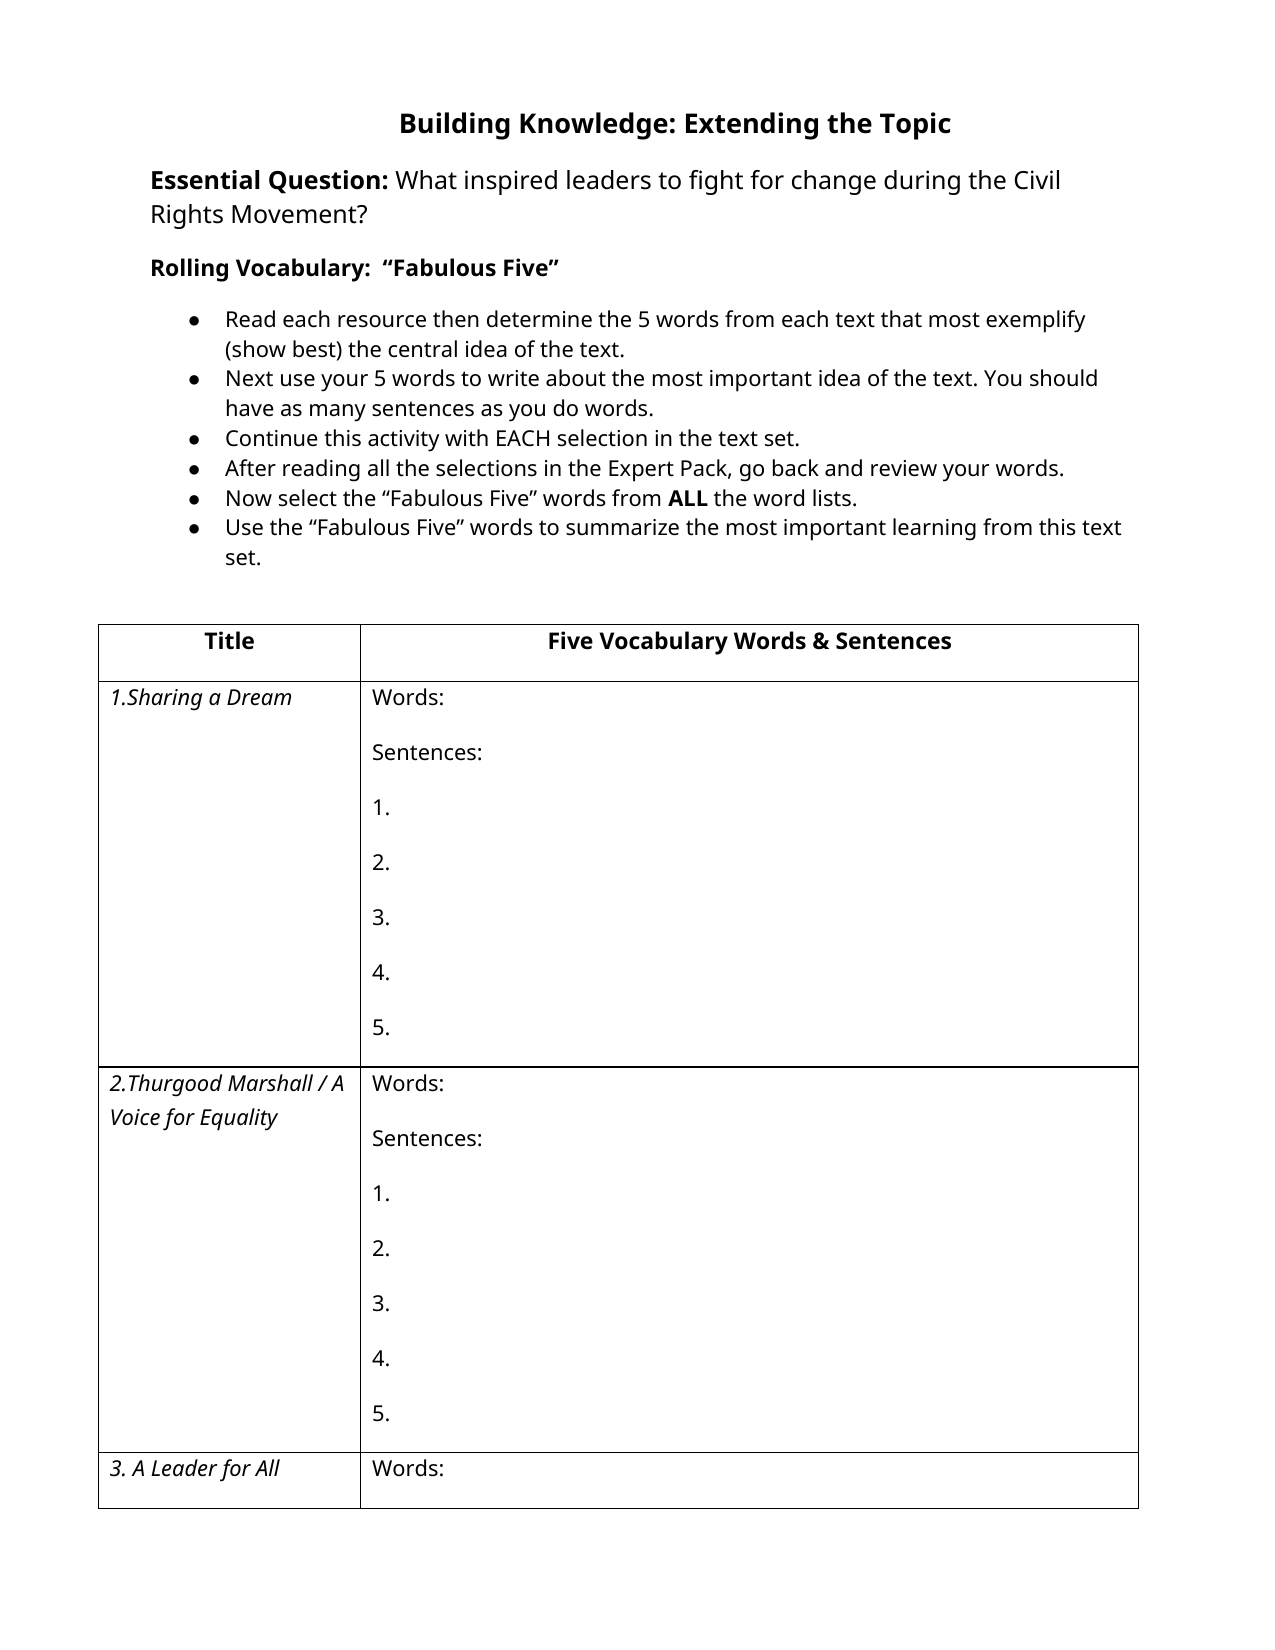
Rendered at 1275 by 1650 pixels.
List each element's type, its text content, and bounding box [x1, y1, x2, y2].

table_cell 3. A Leader for All [99, 1453, 360, 1507]
table_header Title [99, 625, 360, 681]
text Rolling Vocabulary: “Fabulous Five” [150, 252, 1125, 283]
table_cell 1.Sharing a Dream [99, 682, 360, 1066]
table_cell 2.Thurgood Marshall / A Voice for Equality [99, 1068, 360, 1452]
list Now select the “Fabulous Five” words from ALL the word lists. [187, 482, 1125, 512]
text Essential Question: What inspired leaders to fight for change during the Civil Rights Movement? [150, 163, 1125, 231]
list Continue this activity with EACH selection in the text set. [187, 423, 1125, 453]
table_cell Words: Sentences: 1. 2. 3. 4. 5. [361, 682, 1138, 1066]
list Next use your 5 words to write about the most important idea of the text. You should have as many sentences as you do words. [187, 363, 1125, 423]
list Read each resource then determine the 5 words from each text that most exemplify (show best) the central idea of the text. [187, 304, 1125, 363]
list Use the “Fabulous Five” words to summarize the most important learning from this text set. [187, 512, 1125, 572]
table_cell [361, 1453, 1138, 1507]
text Building Knowledge: Extending the Topic [150, 105, 1200, 142]
table_header Five Vocabulary Words & Sentences [361, 625, 1138, 681]
list After reading all the selections in the Expert Pack, go back and review your words. [187, 453, 1125, 482]
table_cell Words: Sentences: 1. 2. 3. 4. 5. [361, 1068, 1138, 1452]
